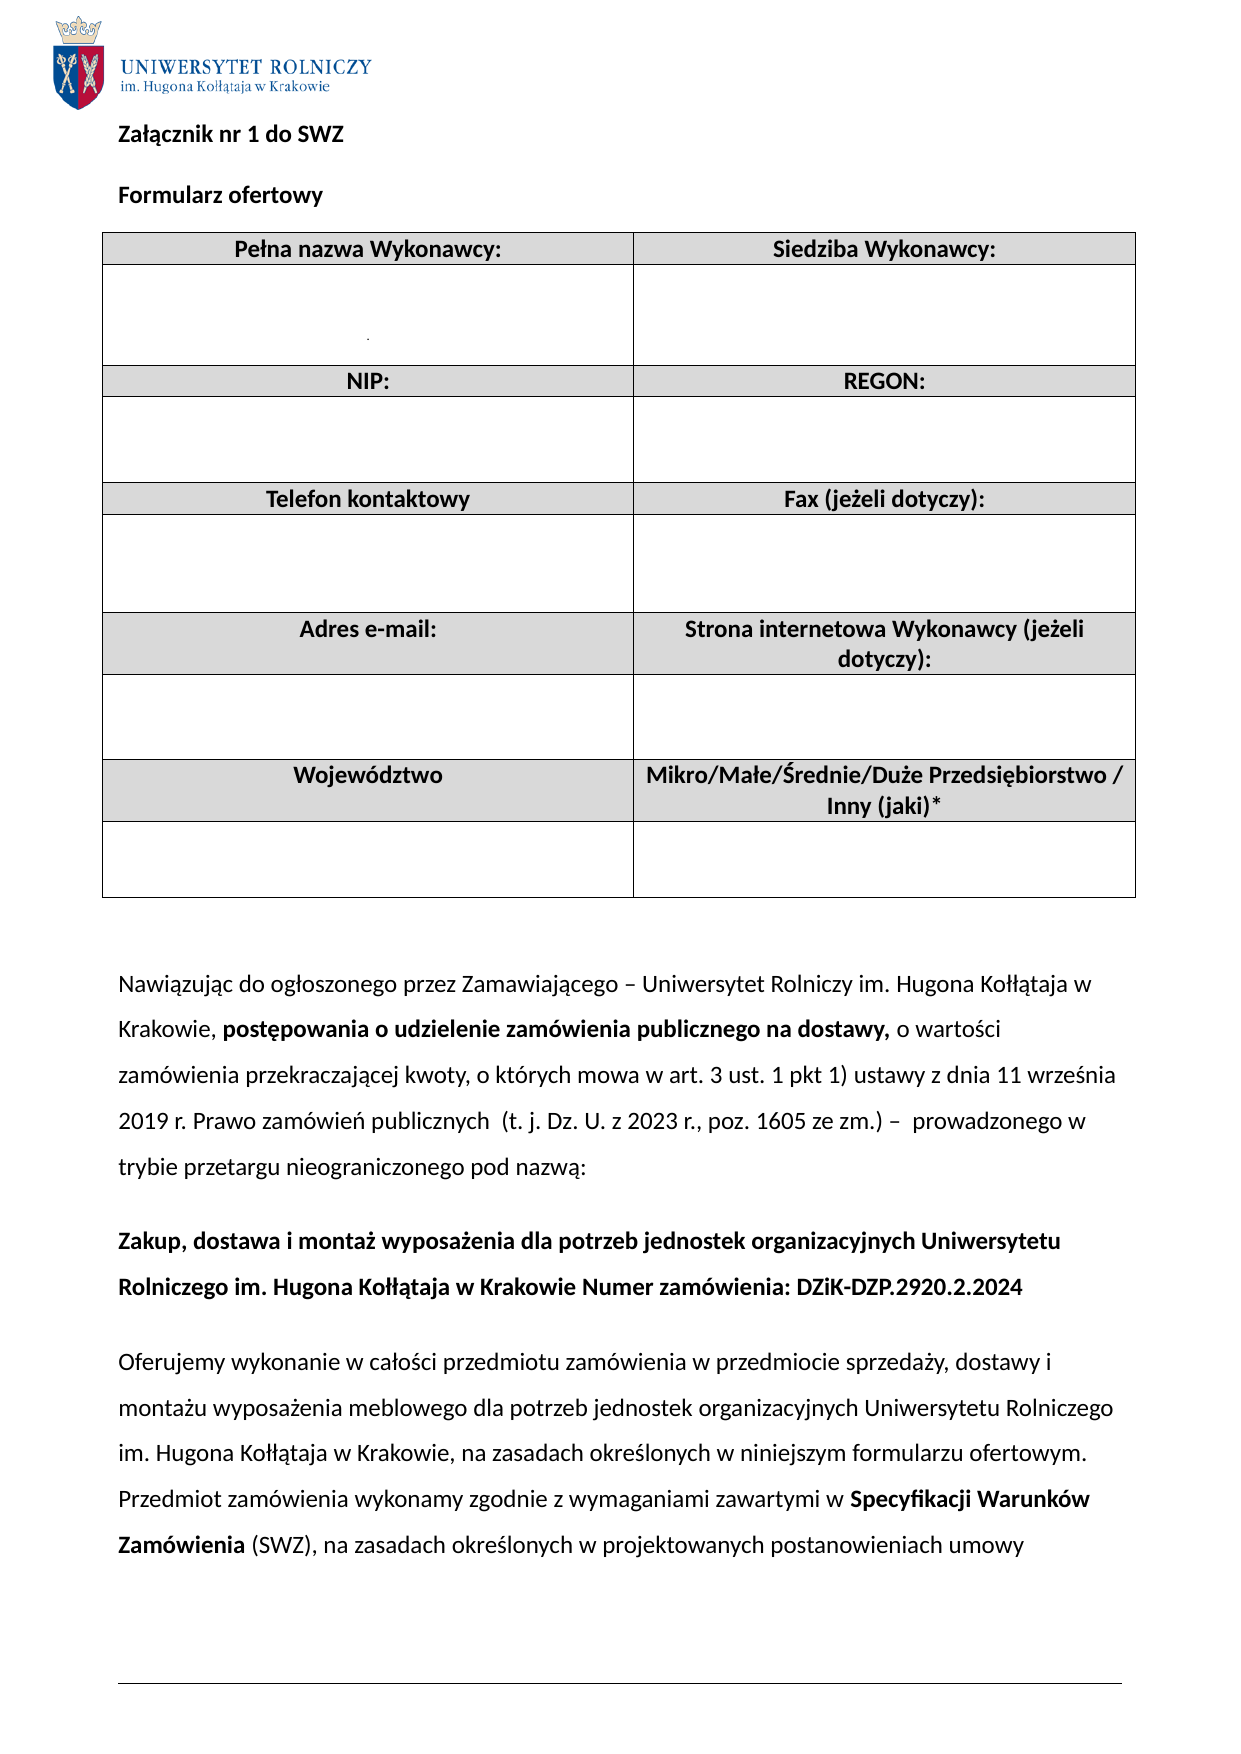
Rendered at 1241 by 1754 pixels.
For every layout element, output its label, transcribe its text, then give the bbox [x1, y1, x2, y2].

table_cell [634, 515, 1135, 612]
table_cell Fax (jeżeli dotyczy): [634, 483, 1135, 514]
table_cell Województwo [103, 760, 633, 821]
table_cell Adres e-mail: [103, 613, 633, 674]
text Nawiązując do ogłoszonego przez Zamawiającego – Uniwersytet Rolniczy im. Hugona Kołłątaja w Krakowie, postępowania o udzielenie zamówienia publicznego na dostawy, o wartości zamówienia przekraczającej kwoty, o których mowa w art. 3 ust. 1 pkt 1) ustawy z dnia 11 września 2019 r. Prawo zamówień publicznych (t. j. Dz. U. z 2023 r., poz. 1605 ze zm.) – prowadzonego w trybie przetargu nieograniczonego pod nazwą: [118, 968, 1122, 1181]
table_cell . [103, 265, 633, 364]
picture [48, 16, 385, 113]
table_cell [103, 675, 633, 758]
table_header Pełna nazwa Wykonawcy: [103, 233, 633, 264]
text Zakup, dostawa i montaż wyposażenia dla potrzeb jednostek organizacyjnych Uniwersytetu Rolniczego im. Hugona Kołłątaja w Krakowie Numer zamówienia: DZiK-DZP.2920.2.2024 [118, 1226, 1122, 1302]
text Załącznik nr 1 do SWZ [118, 118, 1122, 149]
table_cell Telefon kontaktowy [103, 483, 633, 514]
table_cell [103, 397, 633, 482]
table_cell Strona internetowa Wykonawcy (jeżeli dotyczy): [634, 613, 1135, 674]
table_cell [634, 675, 1135, 758]
table_cell [634, 822, 1135, 897]
table_cell REGON: [634, 366, 1135, 396]
table_cell [634, 397, 1135, 482]
text Formularz ofertowy [118, 179, 1122, 210]
table_cell [634, 265, 1135, 364]
table_cell [103, 515, 633, 612]
table_cell [103, 822, 633, 897]
table_cell NIP: [103, 366, 633, 396]
table_header Siedziba Wykonawcy: [634, 233, 1135, 264]
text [118, 1346, 1122, 1559]
table_cell Mikro/Małe/Średnie/Duże Przedsiębiorstwo / Inny (jaki)* [634, 760, 1135, 821]
